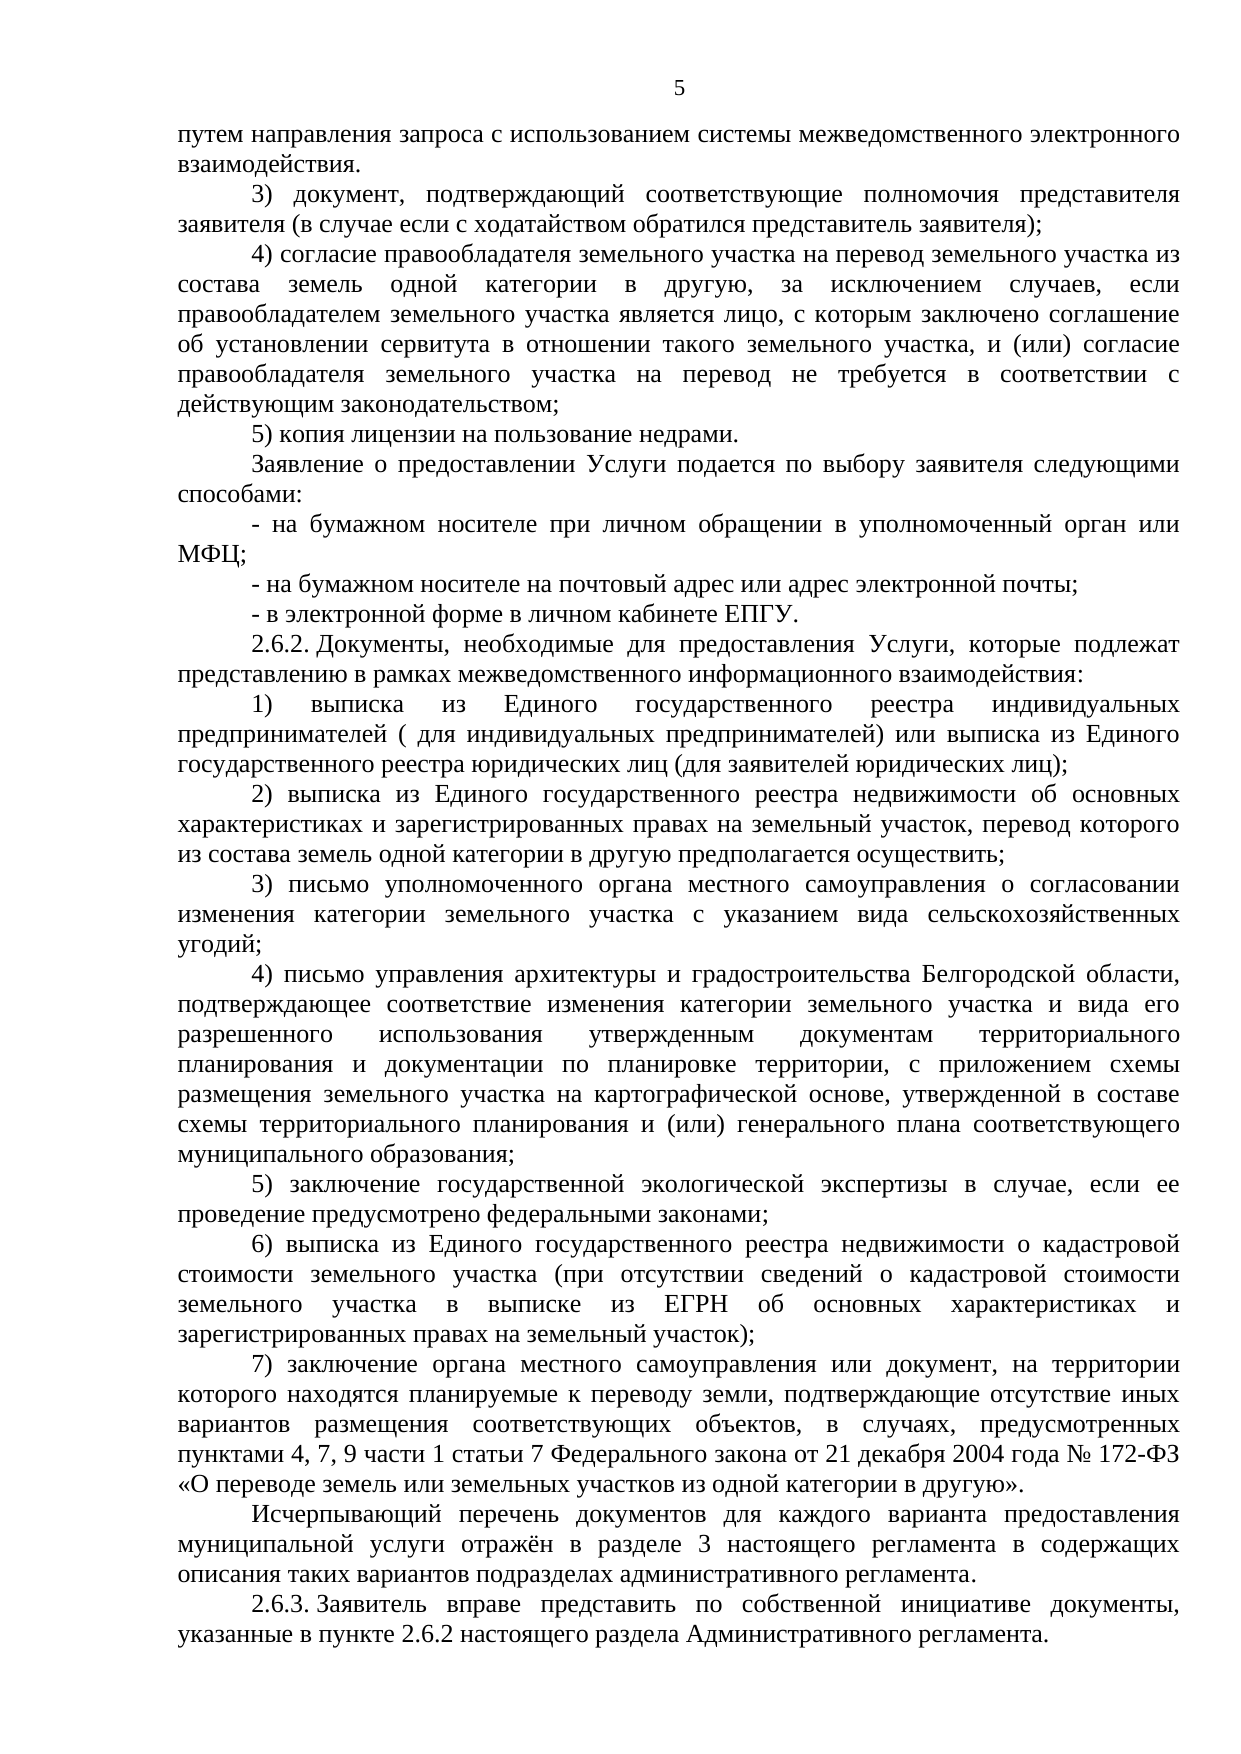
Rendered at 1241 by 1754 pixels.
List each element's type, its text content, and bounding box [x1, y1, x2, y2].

text - на бумажном носителе при личном обращении в уполномоченный орган или МФЦ; [177, 508, 1181, 568]
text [177, 118, 1181, 178]
text 7) заключение органа местного самоуправления или документ, на территории которого находятся планируемые к переводу земли, подтверждающие отсутствие иных вариантов размещения соответствующих объектов, в случаях, предусмотренных пунктами 4, 7, 9 части 1 статьи 7 Федерального закона от 21 декабря 2004 года № 172-ФЗ «О переводе земель или земельных участков из одной категории в другую». [177, 1348, 1181, 1498]
text - на бумажном носителе на почтовый адрес или адрес электронной почты; [177, 568, 1181, 598]
text 3) документ, подтверждающий соответствующие полномочия представителя заявителя (в случае если с ходатайством обратился представитель заявителя); [177, 178, 1181, 238]
text 2) выписка из Единого государственного реестра недвижимости об основных характеристиках и зарегистрированных правах на земельный участок, перевод которого из состава земель одной категории в другую предполагается осуществить; [177, 778, 1181, 868]
text Заявление о предоставлении Услуги подается по выбору заявителя следующими способами: [177, 448, 1181, 508]
text 5) копия лицензии на пользование недрами. [177, 418, 1181, 448]
text 6) выписка из Единого государственного реестра недвижимости о кадастровой стоимости земельного участка (при отсутствии сведений о кадастровой стоимости земельного участка в выписке из ЕГРН об основных характеристиках и зарегистрированных правах на земельный участок); [177, 1228, 1181, 1348]
text - в электронной форме в личном кабинете ЕПГУ. [177, 598, 1181, 628]
text Исчерпывающий перечень документов для каждого варианта предоставления муниципальной услуги отражён в разделе 3 настоящего регламента в содержащих описания таких вариантов подразделах административного регламента. [177, 1498, 1181, 1588]
text 4) согласие правообладателя земельного участка на перевод земельного участка из состава земель одной категории в другую, за исключением случаев, если правообладателем земельного участка является лицо, с которым заключено соглашение об установлении сервитута в отношении такого земельного участка, и (или) согласие правообладателя земельного участка на перевод не требуется в соответствии с действующим законодательством; [177, 238, 1181, 418]
text 2.6.2. Документы, необходимые для предоставления Услуги, которые подлежат представлению в рамках межведомственного информационного взаимодействия: [177, 628, 1181, 688]
text 1) выписка из Единого государственного реестра индивидуальных предпринимателей ( для индивидуальных предпринимателей) или выписка из Единого государственного реестра юридических лиц (для заявителей юридических лиц); [177, 688, 1181, 778]
text 3) письмо уполномоченного органа местного самоуправления о согласовании изменения категории земельного участка с указанием вида сельскохозяйственных угодий; [177, 868, 1181, 958]
text 4) письмо управления архитектуры и градостроительства Белгородской области, подтверждающее соответствие изменения категории земельного участка и вида его разрешенного использования утвержденным документам территориального планирования и документации по планировке территории, с приложением схемы размещения земельного участка на картографической основе, утвержденной в составе схемы территориального планирования и (или) генерального плана соответствующего муниципального образования; [177, 958, 1181, 1168]
text 5) заключение государственной экологической экспертизы в случае, если ее проведение предусмотрено федеральными законами; [177, 1168, 1181, 1228]
text 2.6.3. Заявитель вправе представить по собственной инициативе документы, указанные в пункте 2.6.2 настоящего раздела Административного регламента. [177, 1588, 1181, 1648]
